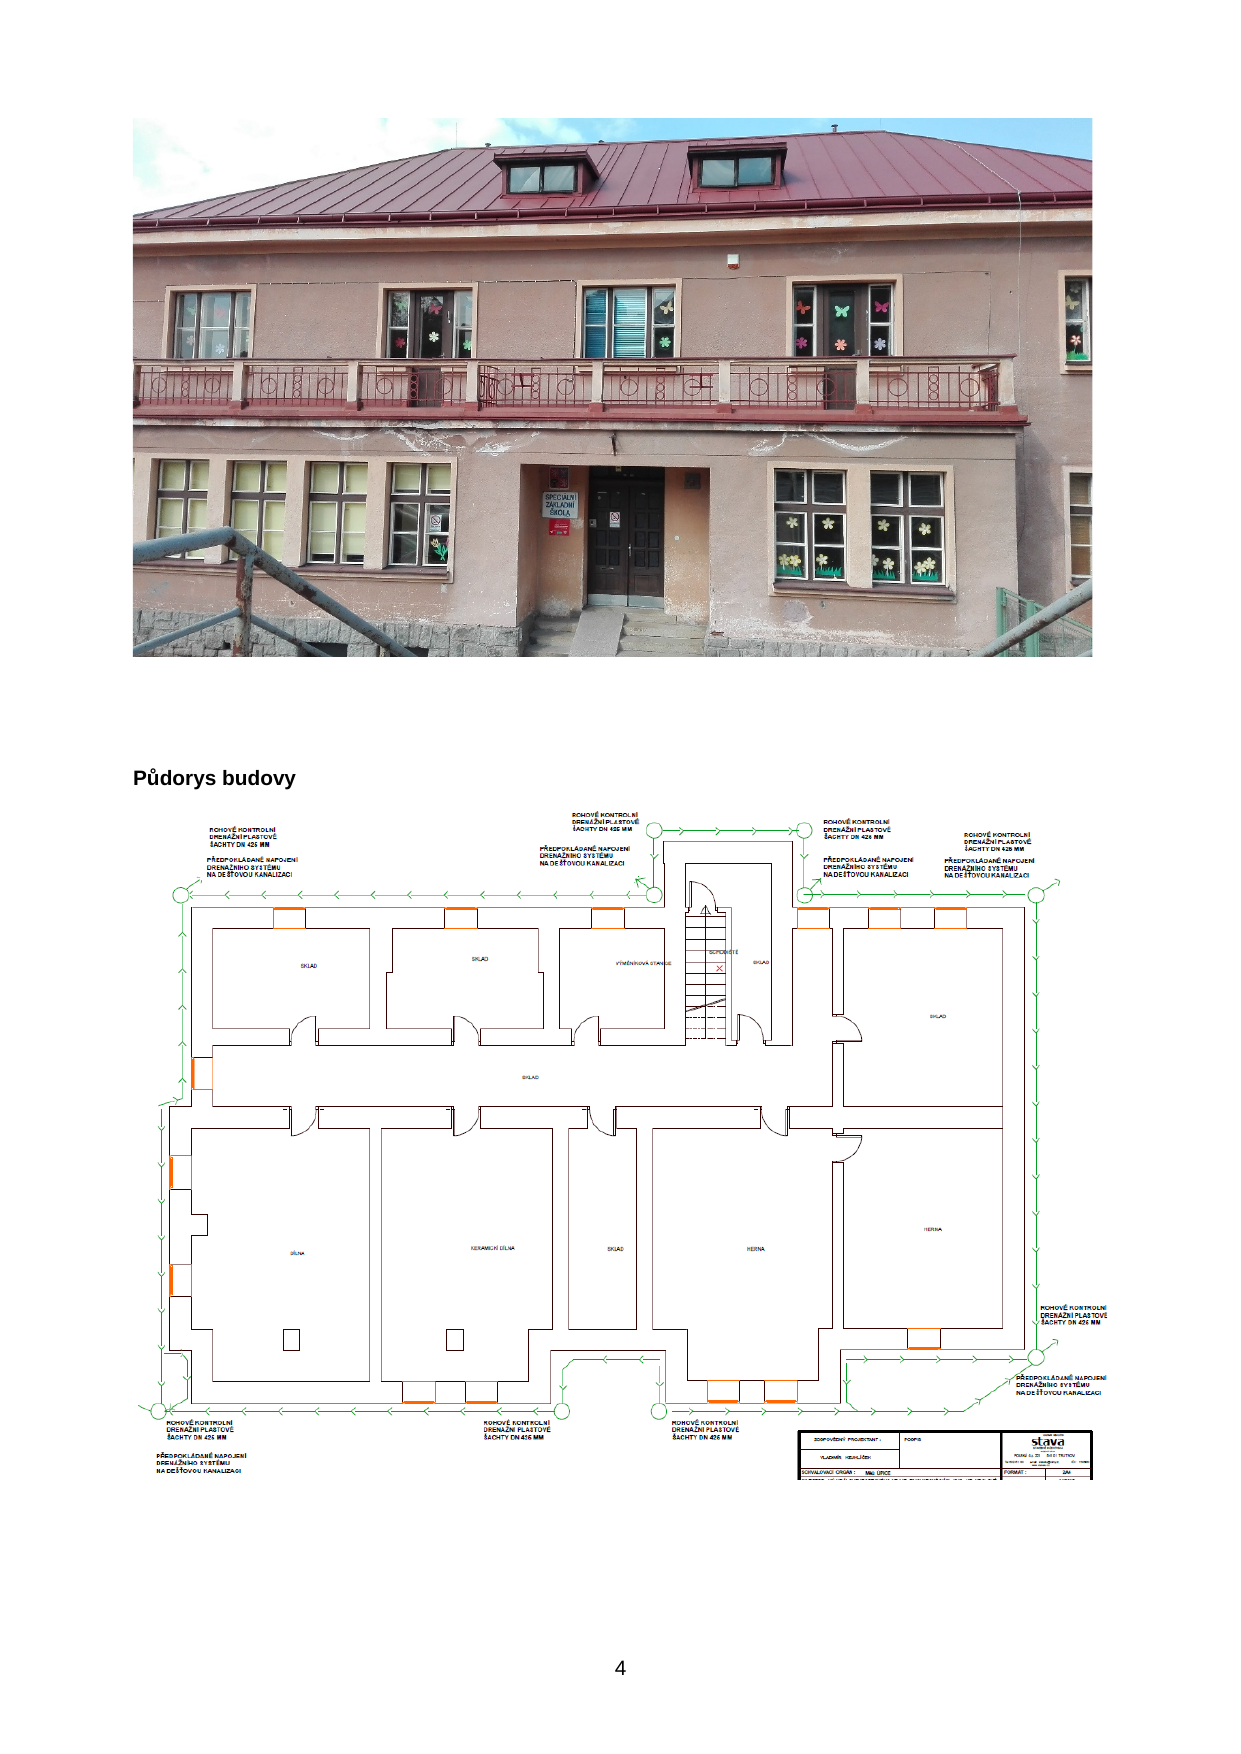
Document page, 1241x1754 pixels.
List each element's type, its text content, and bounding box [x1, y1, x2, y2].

picture [132, 118, 1093, 657]
text Půdorys budovy [133, 765, 1107, 789]
picture [132, 807, 1108, 1480]
